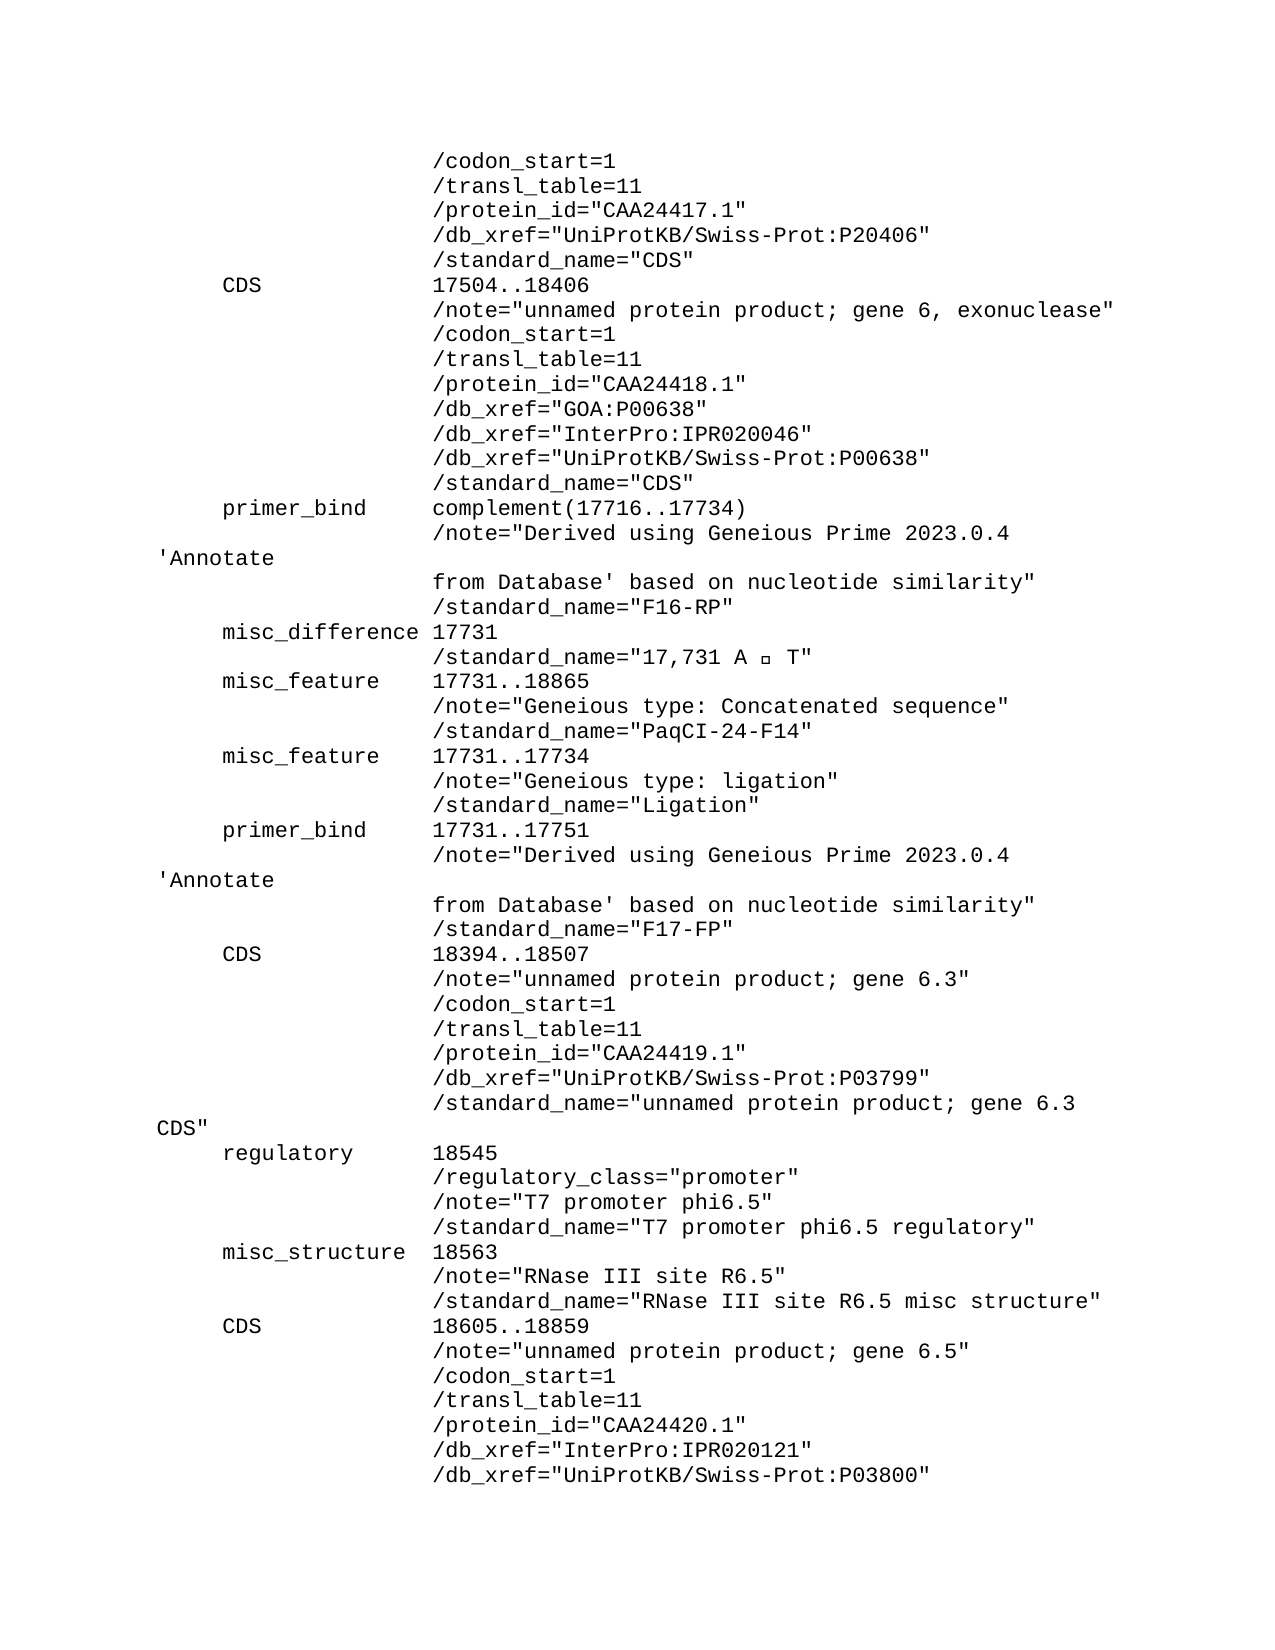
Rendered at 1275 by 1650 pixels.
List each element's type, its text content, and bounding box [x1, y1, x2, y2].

text /standard_name="T7 promoter phi6.5 regulatory" [156, 1216, 1118, 1241]
text /note="unnamed protein product; gene 6.5" [156, 1340, 1118, 1365]
text /note="unnamed protein product; gene 6.3" [156, 968, 1118, 993]
text /regulatory_class="promoter" [156, 1166, 1118, 1191]
text /transl_table=11 [156, 175, 1118, 199]
text /transl_table=11 [156, 1018, 1118, 1042]
text regulatory 18545 [156, 1142, 1118, 1166]
text CDS 18605..18859 [156, 1315, 1118, 1340]
text from Database' based on nucleotide similarity" [156, 894, 1118, 918]
text primer_bind complement(17716..17734) [156, 497, 1118, 522]
text /transl_table=11 [156, 348, 1118, 373]
text CDS 17504..18406 [156, 274, 1118, 299]
text misc_difference 17731 [156, 621, 1118, 646]
text /standard_name="F17-FP" [156, 918, 1118, 943]
text misc_feature 17731..18865 [156, 671, 1118, 695]
text /db_xref="GOA:P00638" [156, 398, 1118, 423]
text /standard_name="CDS" [156, 249, 1118, 274]
text /note="RNase III site R6.5" [156, 1266, 1118, 1290]
text /codon_start=1 [156, 150, 1118, 175]
text /standard_name="PaqCI-24-F14" [156, 720, 1118, 745]
text /note="Geneious type: Concatenated sequence" [156, 695, 1118, 720]
text /codon_start=1 [156, 323, 1118, 348]
text /note="Geneious type: ligation" [156, 770, 1118, 794]
text primer_bind 17731..17751 [156, 819, 1118, 844]
text /protein_id="CAA24419.1" [156, 1042, 1118, 1067]
text /db_xref="UniProtKB/Swiss-Prot:P20406" [156, 224, 1118, 249]
text /transl_table=11 [156, 1389, 1118, 1414]
text /standard_name="CDS" [156, 472, 1118, 497]
text /standard_name="Ligation" [156, 794, 1118, 819]
text /db_xref="InterPro:IPR020121" [156, 1439, 1118, 1464]
text from Database' based on nucleotide similarity" [156, 571, 1118, 596]
text /standard_name="unnamed protein product; gene 6.3 CDS" [156, 1092, 1118, 1142]
text /db_xref="UniProtKB/Swiss-Prot:P03799" [156, 1067, 1118, 1092]
text /protein_id="CAA24417.1" [156, 199, 1118, 224]
text /db_xref="UniProtKB/Swiss-Prot:P03800" [156, 1464, 1118, 1489]
text /note="unnamed protein product; gene 6, exonuclease" [156, 299, 1118, 323]
text /codon_start=1 [156, 1365, 1118, 1389]
text /note="Derived using Geneious Prime 2023.0.4 'Annotate [156, 522, 1118, 571]
text misc_structure 18563 [156, 1241, 1118, 1266]
text /note="Derived using Geneious Prime 2023.0.4 'Annotate [156, 844, 1118, 894]
text /codon_start=1 [156, 993, 1118, 1018]
text /standard_name="RNase III site R6.5 misc structure" [156, 1290, 1118, 1315]
text /db_xref="InterPro:IPR020046" [156, 423, 1118, 447]
text /db_xref="UniProtKB/Swiss-Prot:P00638" [156, 447, 1118, 472]
text /note="T7 promoter phi6.5" [156, 1191, 1118, 1216]
text misc_feature 17731..17734 [156, 745, 1118, 770]
text CDS 18394..18507 [156, 943, 1118, 968]
text /standard_name="F16-RP" [156, 596, 1118, 621]
text /protein_id="CAA24418.1" [156, 373, 1118, 398]
text /standard_name="17,731 A  T" [156, 646, 1118, 671]
text /protein_id="CAA24420.1" [156, 1414, 1118, 1439]
